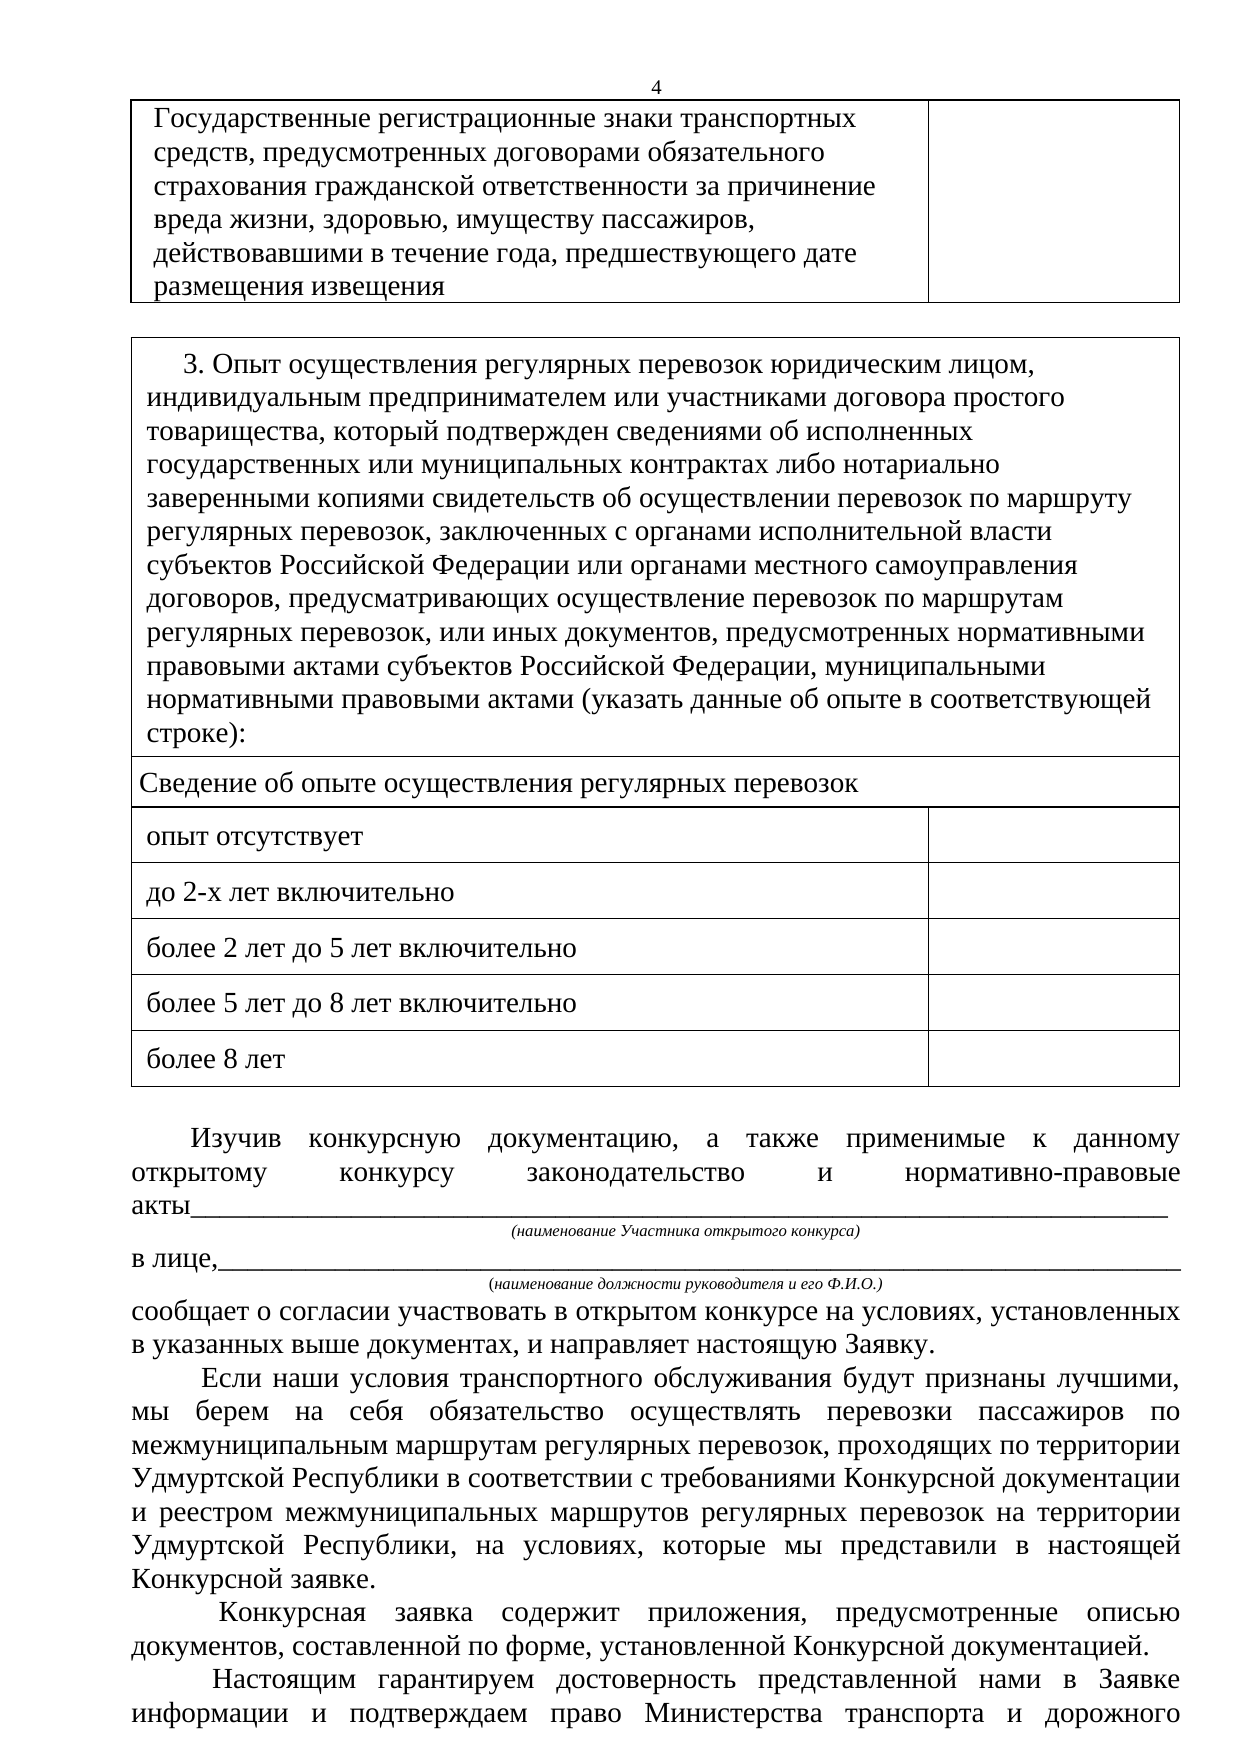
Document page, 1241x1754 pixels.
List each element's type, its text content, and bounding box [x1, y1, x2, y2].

text в лице,__________________________________________________________________ [131, 1240, 1181, 1273]
text Изучив конкурсную документацию, а также применимые к данному открытому конкурсу законодательство и нормативно-правовые акты___________________________________________________________________ [131, 1120, 1181, 1221]
text Конкурсная заявка содержит приложения, предусмотренные описью документов, составленной по форме, установленной Конкурсной документацией. [131, 1594, 1181, 1662]
table_cell [929, 808, 1179, 862]
table_cell Государственные регистрационные знаки транспортных средств, предусмотренных договорами обязательного страхования гражданской ответственности за причинение вреда жизни, здоровью, имуществу пассажиров, действовавшими в течение года, предшествующего дате размещения извещения [132, 101, 928, 302]
table_cell опыт отсутствует [132, 808, 928, 862]
table_cell [929, 919, 1179, 974]
text Если наши условия транспортного обслуживания будут признаны лучшими, мы берем на себя обязательство осуществлять перевозки пассажиров по межмуниципальным маршрутам регулярных перевозок, проходящих по территории Удмуртской Республики в соответствии с требованиями Конкурсной документации и реестром межмуниципальных маршрутов регулярных перевозок на территории Удмуртской Республики, на условиях, которые мы представили в настоящей Конкурсной заявке. [131, 1360, 1181, 1594]
table_cell [929, 101, 1179, 302]
text сообщает о согласии участвовать в открытом конкурсе на условиях, установленных в указанных выше документах, и направляет настоящую Заявку. [131, 1293, 1181, 1360]
table_cell более 5 лет до 8 лет включительно [132, 975, 928, 1030]
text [131, 1662, 1181, 1729]
table_cell Сведение об опыте осуществления регулярных перевозок [132, 757, 1179, 806]
table_cell более 2 лет до 5 лет включительно [132, 919, 928, 974]
table_cell [929, 863, 1179, 918]
table_cell более 8 лет [132, 1031, 928, 1086]
table_header 3. Опыт осуществления регулярных перевозок юридическим лицом, индивидуальным предпринимателем или участниками договора простого товарищества, который подтвержден сведениями об исполненных государственных или муниципальных контрактах либо нотариально заверенными копиями свидетельств об осуществлении перевозок по маршруту регулярных перевозок, заключенных с органами исполнительной власти субъектов Российской Федерации или органами местного самоуправления договоров, предусматривающих осуществление перевозок по маршрутам регулярных перевозок, или иных документов, предусмотренных нормативными правовыми актами субъектов Российской Федерации, муниципальными нормативными правовыми актами (указать данные об опыте в соответствующей строке): [132, 338, 1179, 756]
table_cell [929, 975, 1179, 1030]
table_cell [929, 1031, 1179, 1086]
text (наименование Участника открытого конкурса) [131, 1221, 1181, 1240]
table_cell до 2-х лет включительно [132, 863, 928, 918]
text (наименование должности руководителя и его Ф.И.О.) [131, 1273, 1181, 1293]
